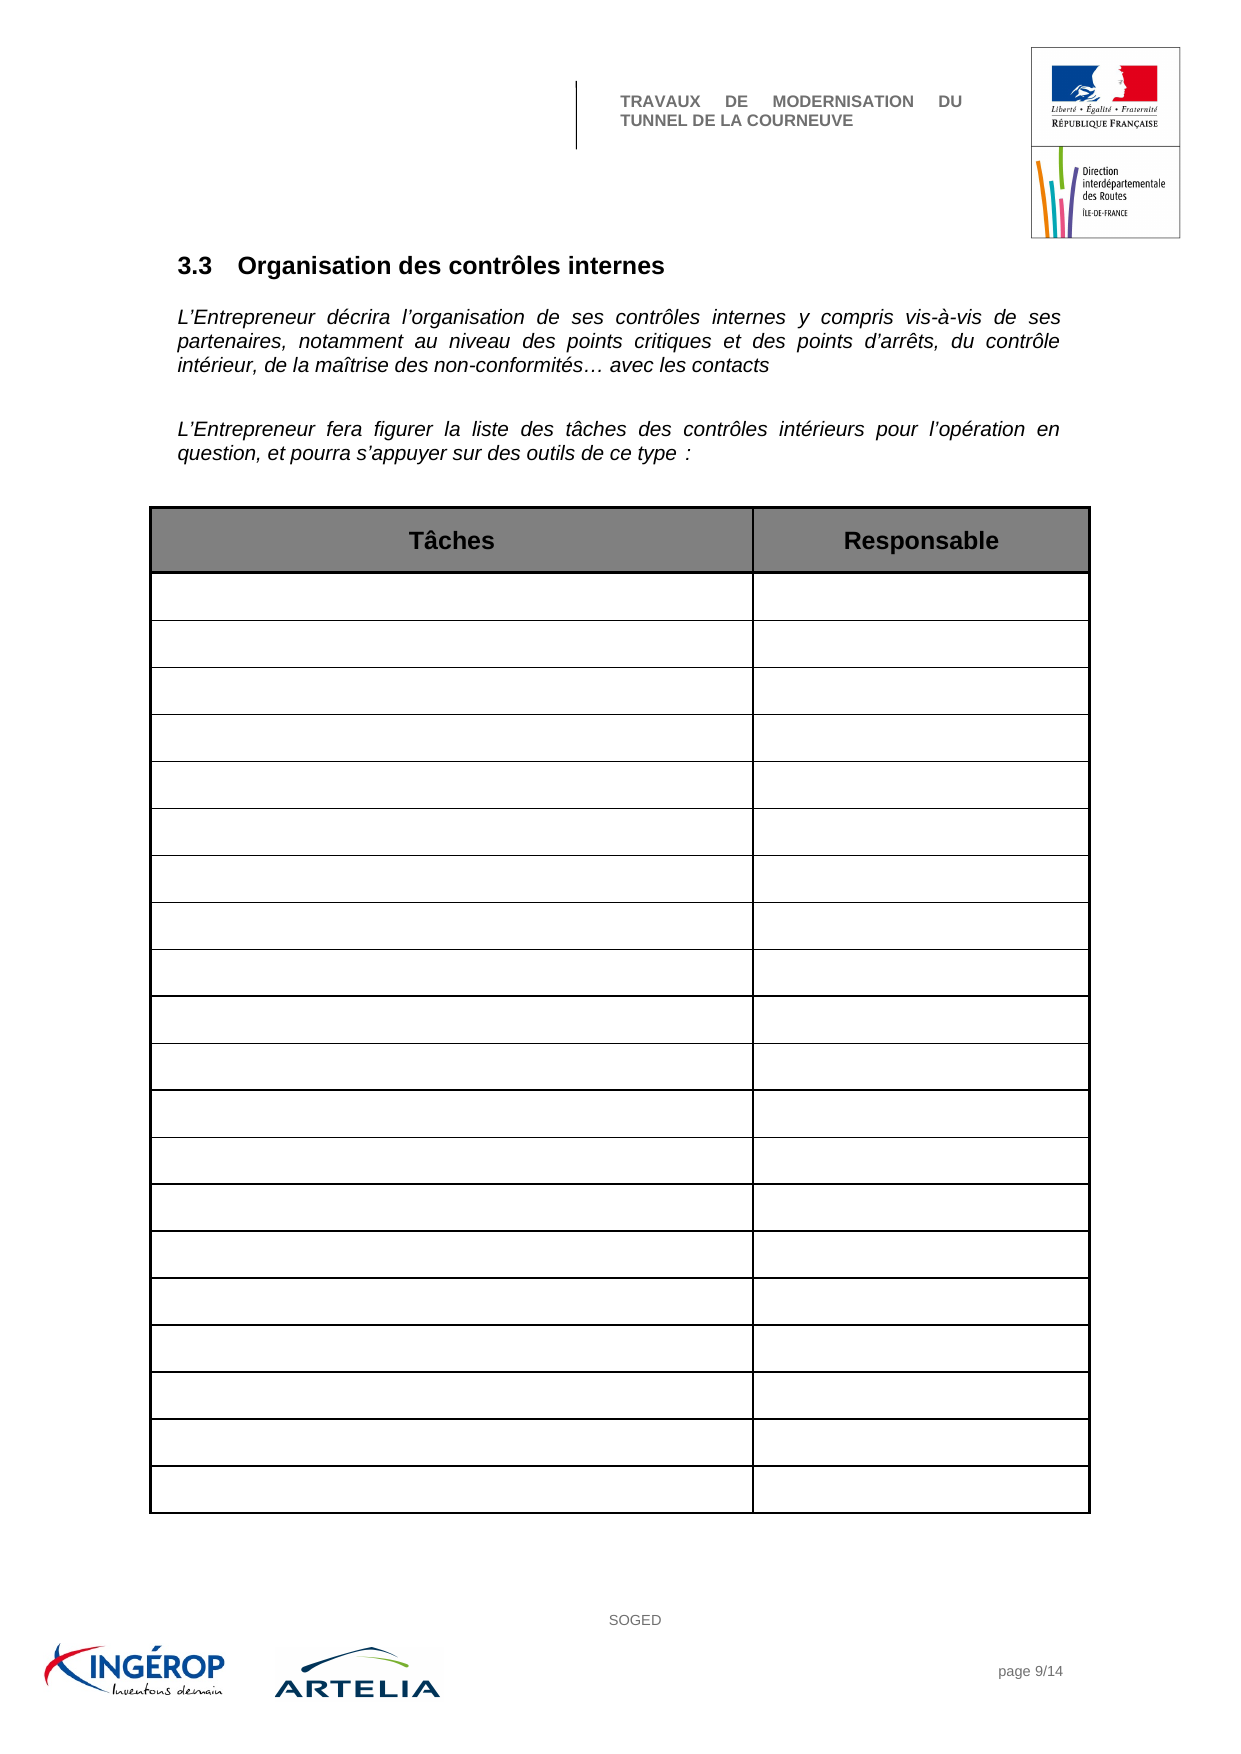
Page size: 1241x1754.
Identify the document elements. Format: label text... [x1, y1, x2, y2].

table_cell [754, 997, 1088, 1042]
table_cell [152, 1373, 752, 1418]
table_cell [152, 856, 752, 901]
table_cell [152, 574, 752, 619]
text L’Entrepreneur décrira l’organisation de ses contrôles internes y compris vis-à-vis de ses partenaires, notamment au niveau des points critiques et des points d’arrêts, du contrôle intérieur, de la maîtrise des non-conformités… avec les contacts [177, 305, 1063, 377]
table_cell [152, 1232, 752, 1277]
table_cell [152, 903, 752, 948]
table_cell [754, 762, 1088, 807]
table_cell [754, 950, 1088, 995]
table_cell [754, 1373, 1088, 1418]
table_cell [754, 1467, 1088, 1512]
table_cell [754, 1420, 1088, 1465]
table_cell [152, 1044, 752, 1089]
table_cell [152, 762, 752, 807]
table_cell [754, 1326, 1088, 1371]
text L’Entrepreneur fera figurer la liste des tâches des contrôles intérieurs pour l’opération en question, et pourra s’appuyer sur des outils de ce type : [177, 417, 1063, 465]
table_cell [754, 1044, 1088, 1089]
table_cell [754, 809, 1088, 854]
table_header Tâches [152, 509, 752, 571]
table_cell [754, 715, 1088, 761]
table_cell [152, 621, 752, 667]
table_cell [152, 668, 752, 713]
table_cell [152, 809, 752, 854]
picture [1030, 46, 1181, 239]
picture [42, 1643, 226, 1695]
table_cell [152, 1091, 752, 1136]
table_cell [754, 1185, 1088, 1230]
picture [274, 1647, 444, 1702]
table_cell [152, 1279, 752, 1324]
table_cell [754, 1138, 1088, 1183]
table_cell [152, 1138, 752, 1183]
subtitle Organisation des contrôles internes [177, 251, 1063, 280]
table_cell [152, 1420, 752, 1465]
table_cell [152, 1467, 752, 1512]
table_cell [152, 997, 752, 1042]
table_cell [754, 621, 1088, 667]
table_cell [754, 1279, 1088, 1324]
table_cell [152, 1185, 752, 1230]
table_cell [152, 715, 752, 761]
table_cell [754, 574, 1088, 619]
table_cell [754, 1232, 1088, 1277]
table_cell [152, 1326, 752, 1371]
table_header Responsable [754, 509, 1088, 571]
table_cell [152, 950, 752, 995]
table_cell [754, 668, 1088, 713]
table_cell [754, 1091, 1088, 1136]
table_cell [754, 856, 1088, 901]
table_cell [754, 903, 1088, 948]
